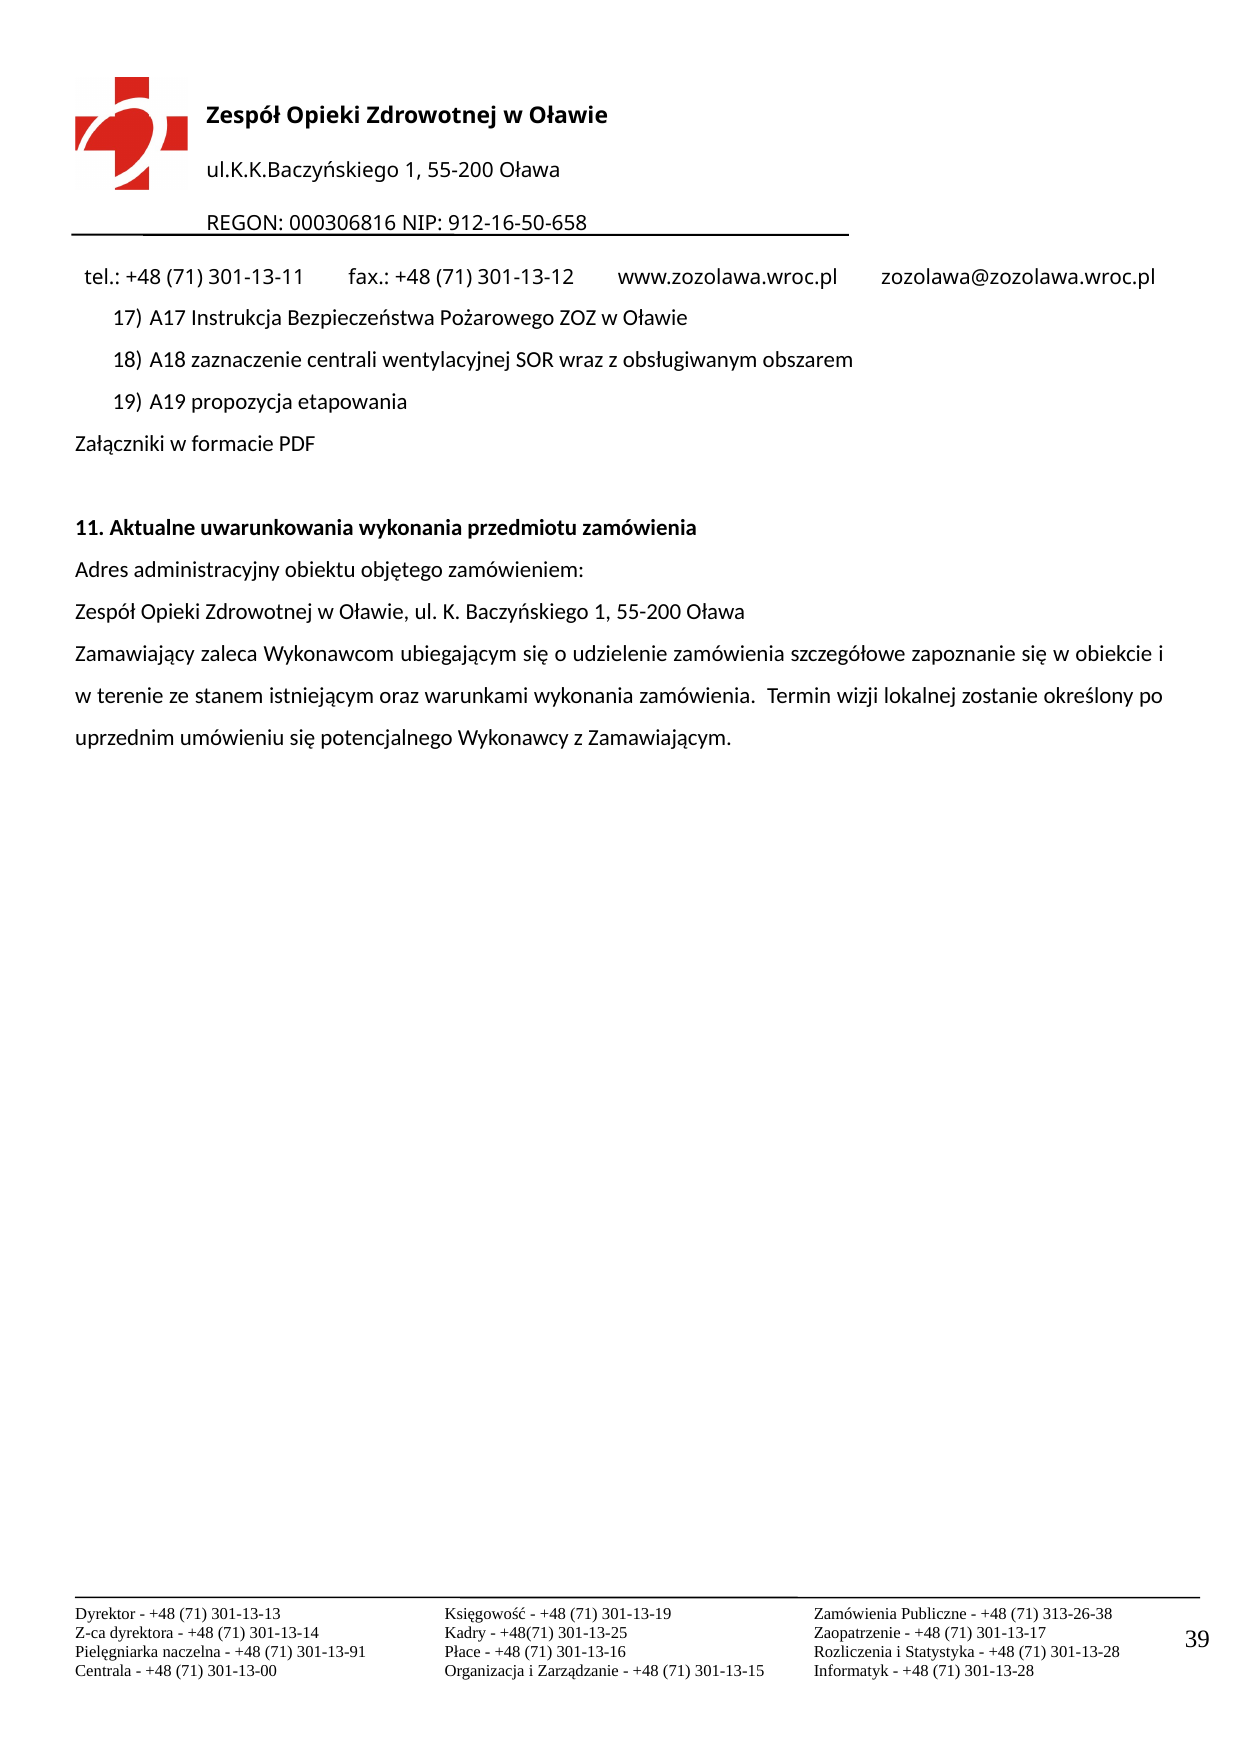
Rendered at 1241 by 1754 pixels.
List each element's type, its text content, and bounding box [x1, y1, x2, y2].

list A19 propozycja etapowania [112, 387, 1165, 415]
list A17 Instrukcja Bezpieczeństwa Pożarowego ZOZ w Oławie [112, 303, 1165, 331]
text Zamawiający zaleca Wykonawcom ubiegającym się o udzielenie zamówienia szczegółowe zapoznanie się w obiekcie i w terenie ze stanem istniejącym oraz warunkami wykonania zamówienia. Termin wizji lokalnej zostanie określony po uprzednim umówieniu się potencjalnego Wykonawcy z Zamawiającym. [75, 639, 1165, 751]
text 11. Aktualne uwarunkowania wykonania przedmiotu zamówienia [75, 513, 1165, 541]
list A18 zaznaczenie centrali wentylacyjnej SOR wraz z obsługiwanym obszarem [112, 345, 1165, 373]
text Załączniki w formacie PDF [75, 429, 1165, 457]
text Adres administracyjny obiektu objętego zamówieniem: [75, 555, 1165, 583]
text Zespół Opieki Zdrowotnej w Oławie, ul. K. Baczyńskiego 1, 55-200 Oława [75, 597, 1165, 625]
picture [75, 77, 188, 190]
